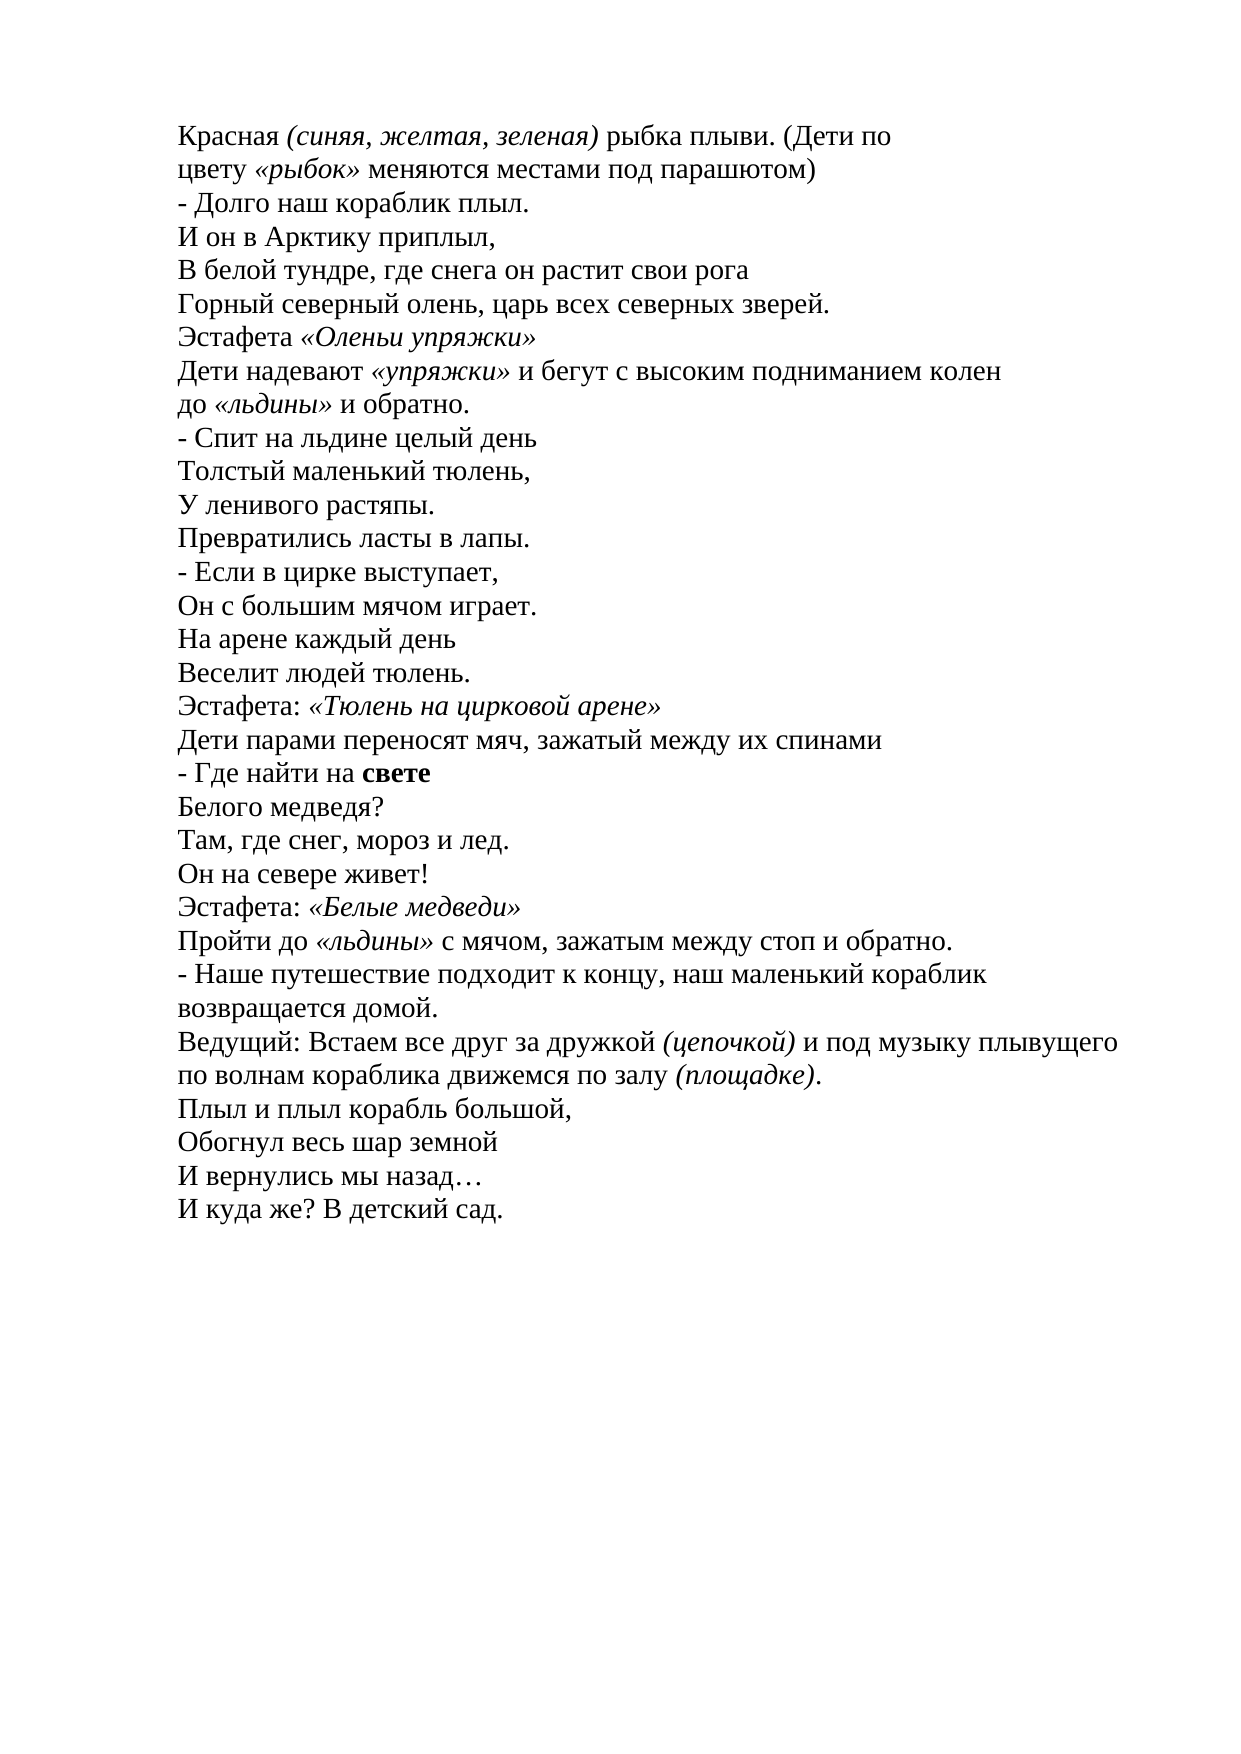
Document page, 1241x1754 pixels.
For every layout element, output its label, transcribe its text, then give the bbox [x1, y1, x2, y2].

text - Где найти на свете [177, 755, 1152, 789]
text И вернулись мы назад… [177, 1158, 1152, 1191]
text - Спит на льдине целый день [177, 420, 1152, 453]
text - Долго наш кораблик плыл. [177, 185, 1152, 219]
text - Наше путешествие подходит к концу, наш маленький кораблик возвращается домой. [177, 957, 1152, 1024]
text Дети парами переносят мяч, зажатый между их спинами [177, 722, 1152, 755]
text Эстафета: «Тюлень на цирковой арене» [177, 688, 1152, 722]
text Превратились ласты в лапы. [177, 521, 1152, 554]
text Обогнул весь шар земной [177, 1124, 1152, 1158]
text Эстафета «Оленьи упряжки» [177, 319, 1152, 353]
text Красная (синяя, желтая, зеленая) рыбка плыви. (Дети по цвету «рыбок» меняются местами под парашютом) [177, 118, 1152, 185]
text Он на севере живет! [177, 856, 1152, 889]
text У ленивого растяпы. [177, 487, 1152, 521]
text Веселит людей тюлень. [177, 655, 1152, 688]
text На арене каждый день [177, 621, 1152, 655]
text Дети надевают «упряжки» и бегут с высоким подниманием колен до «льдины» и обратно. [177, 353, 1152, 420]
text - Если в цирке выступает, [177, 554, 1152, 588]
text И куда же? В детский сад. [177, 1191, 1152, 1225]
text Горный северный олень, царь всех северных зверей. [177, 286, 1152, 319]
text Там, где снег, мороз и лед. [177, 822, 1152, 856]
text Ведущий: Встаем все друг за дружкой (цепочкой) и под музыку плывущего по волнам кораблика движемся по залу (площадке). [177, 1024, 1152, 1091]
text Эстафета: «Белые медведи» [177, 889, 1152, 923]
text Он с большим мячом играет. [177, 588, 1152, 621]
text И он в Арктику приплыл, [177, 219, 1152, 252]
text Плыл и плыл корабль большой, [177, 1091, 1152, 1124]
text Белого медведя? [177, 789, 1152, 822]
text Пройти до «льдины» с мячом, зажатым между стоп и обратно. [177, 923, 1152, 957]
text В белой тундре, где снега он растит свои рога [177, 252, 1152, 286]
text Толстый маленький тюлень, [177, 453, 1152, 487]
